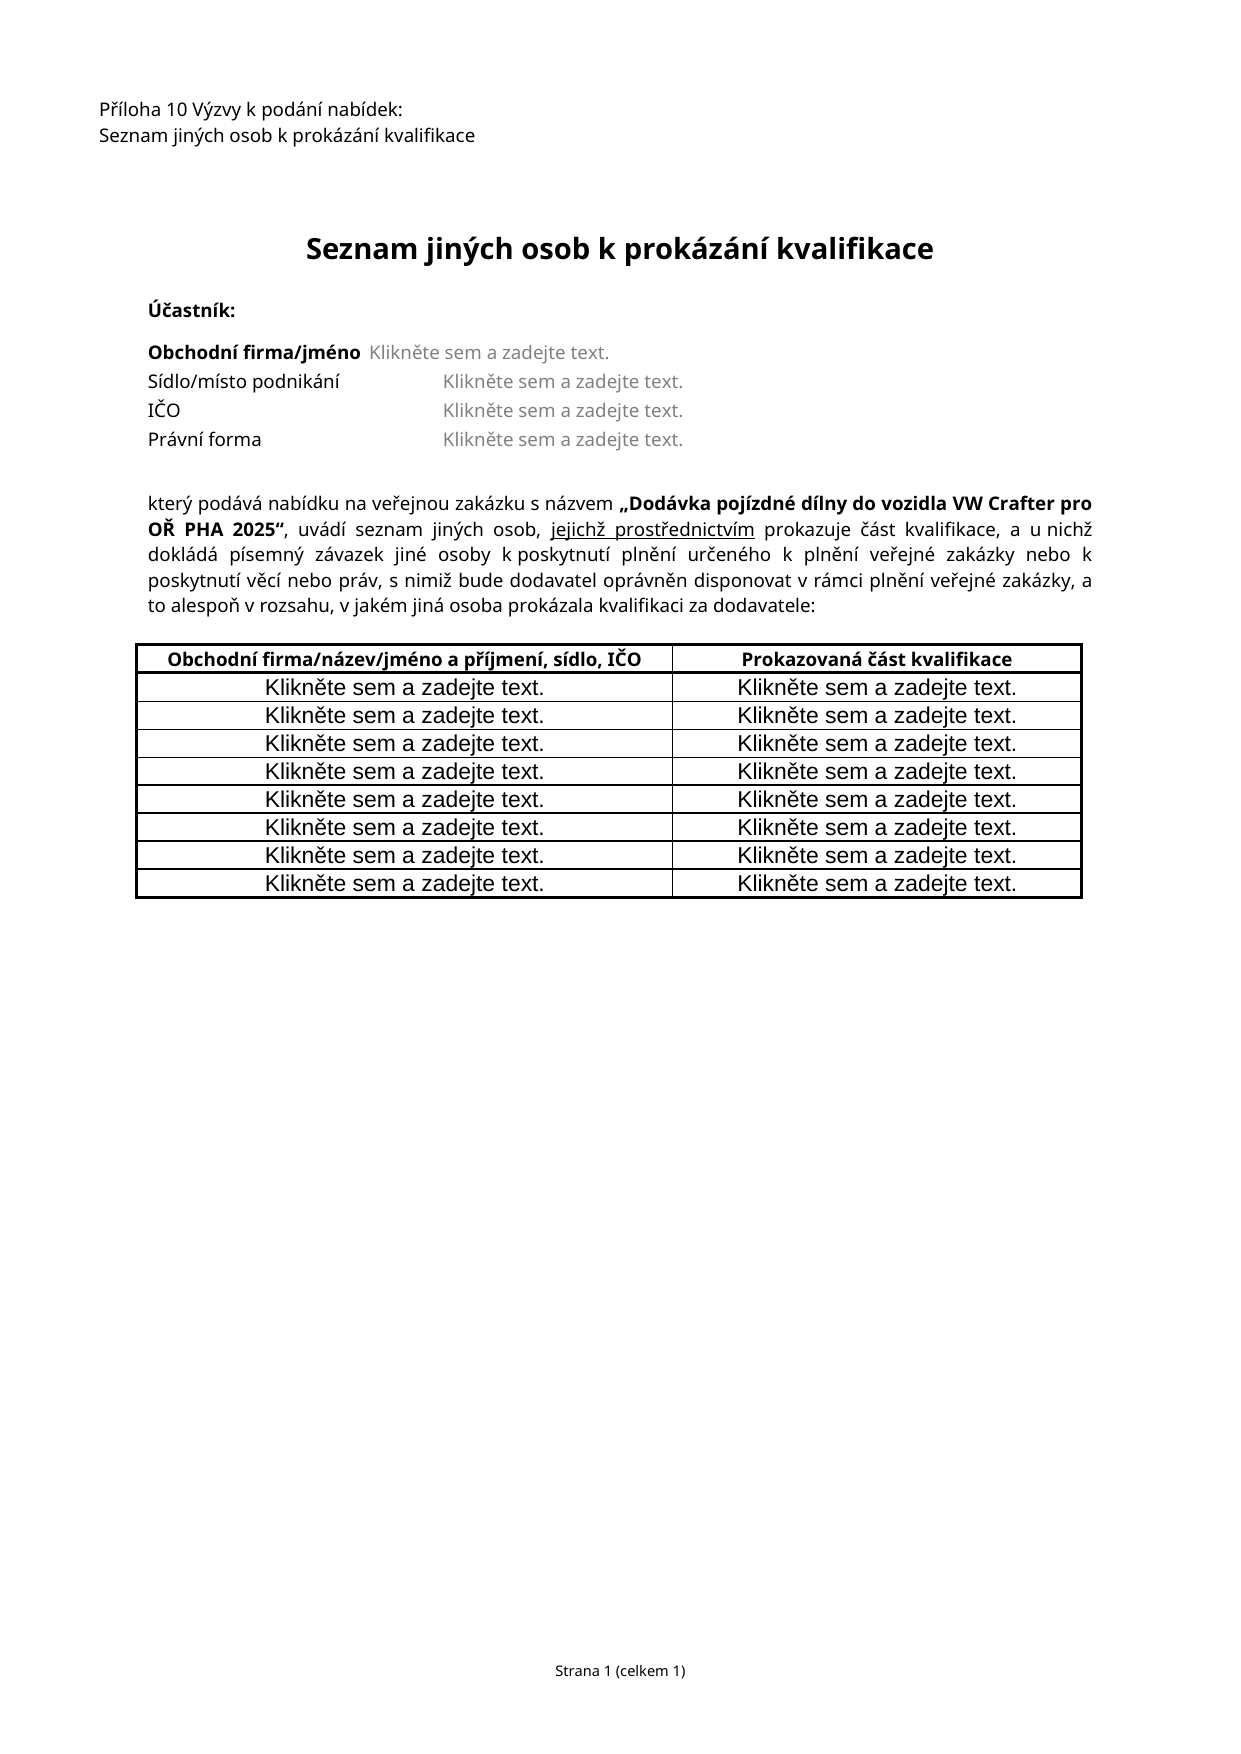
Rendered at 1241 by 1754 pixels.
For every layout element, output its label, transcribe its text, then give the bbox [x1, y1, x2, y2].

text Obchodní firma/jméno [148, 336, 1093, 365]
title Seznam jiných osob k prokázání kvalifikace [148, 228, 1093, 268]
text Sídlo/místo podnikání [148, 365, 1093, 394]
text Právní forma [148, 423, 1093, 452]
table_header Prokazovaná část kvalifikace [673, 646, 1080, 671]
text IČO [148, 394, 1093, 423]
text Účastník: [148, 293, 1093, 324]
text který podává nabídku na veřejnou zakázku s názvem „Dodávka pojízdné dílny do vozidla VW Crafter pro OŘ PHA 2025“, uvádí seznam jiných osob, jejichž prostřednictvím prokazuje část kvalifikace, a u nichž dokládá písemný závazek jiné osoby k poskytnutí plnění určeného k plnění veřejné zakázky nebo k poskytnutí věcí nebo práv, s nimiž bude dodavatel oprávněn disponovat v rámci plnění veřejné zakázky, a to alespoň v rozsahu, v jakém jiná osoba prokázala kvalifikaci za dodavatele: [148, 490, 1093, 618]
table_header Obchodní firma/název/jméno a příjmení, sídlo, IČO [138, 646, 672, 671]
